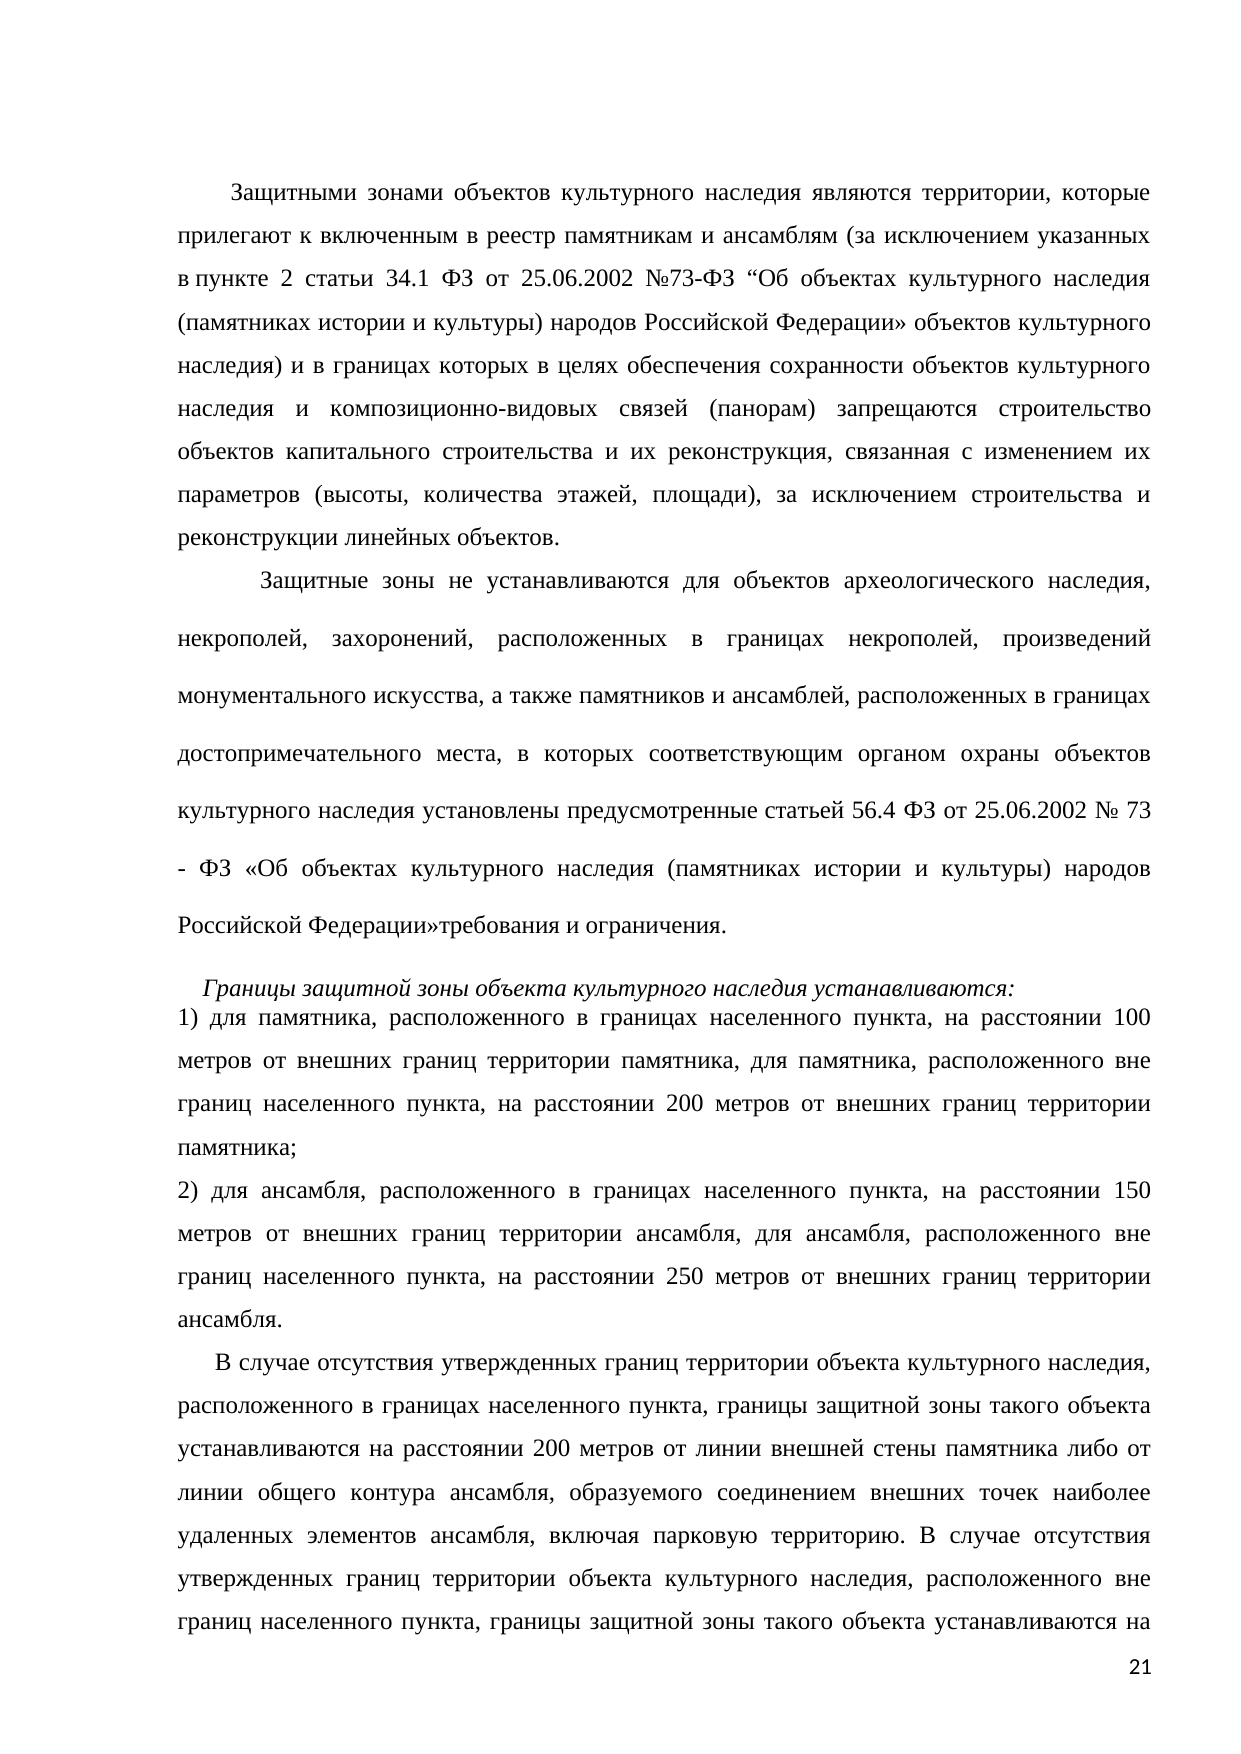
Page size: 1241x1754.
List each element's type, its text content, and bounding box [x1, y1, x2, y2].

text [177, 1347, 1152, 1635]
text 2) для ансамбля, расположенного в границах населенного пункта, на расстоянии 150 метров от внешних границ территории ансамбля, для ансамбля, расположенного вне границ населенного пункта, на расстоянии 250 метров от внешних границ территории ансамбля. [177, 1175, 1152, 1333]
text Защитные зоны не устанавливаются для объектов археологического наследия, некрополей, захоронений, расположенных в границах некрополей, произведений монументального искусства, а также памятников и ансамблей, расположенных в границах достопримечательного места, в которых соответствующим органом охраны объектов культурного наследия установлены предусмотренные статьей 56.4 ФЗ от 25.06.2002 № 73 - ФЗ «Об объектах культурного наследия (памятниках истории и культуры) народов Российской Федерации»требования и ограничения. [177, 565, 1152, 939]
text 1) для памятника, расположенного в границах населенного пункта, на расстоянии 100 метров от внешних границ территории памятника, для памятника, расположенного вне границ населенного пункта, на расстоянии 200 метров от внешних границ территории памятника; [177, 1002, 1152, 1160]
text Защитными зонами объектов культурного наследия являются территории, которые прилегают к включенным в реестр памятникам и ансамблям (за исключением указанных в пункте 2 статьи 34.1 ФЗ от 25.06.2002 №73-ФЗ “Об объектах культурного наследия (памятниках истории и культуры) народов Российской Федерации» объектов культурного наследия) и в границах которых в целях обеспечения сохранности объектов культурного наследия и композиционно-видовых связей (панорам) запрещаются строительство объектов капитального строительства и их реконструкция, связанная с изменением их параметров (высоты, количества этажей, площади), за исключением строительства и реконструкции линейных объектов. [177, 177, 1152, 551]
text Границы защитной зоны объекта культурного наследия устанавливаются: [177, 968, 1152, 1002]
